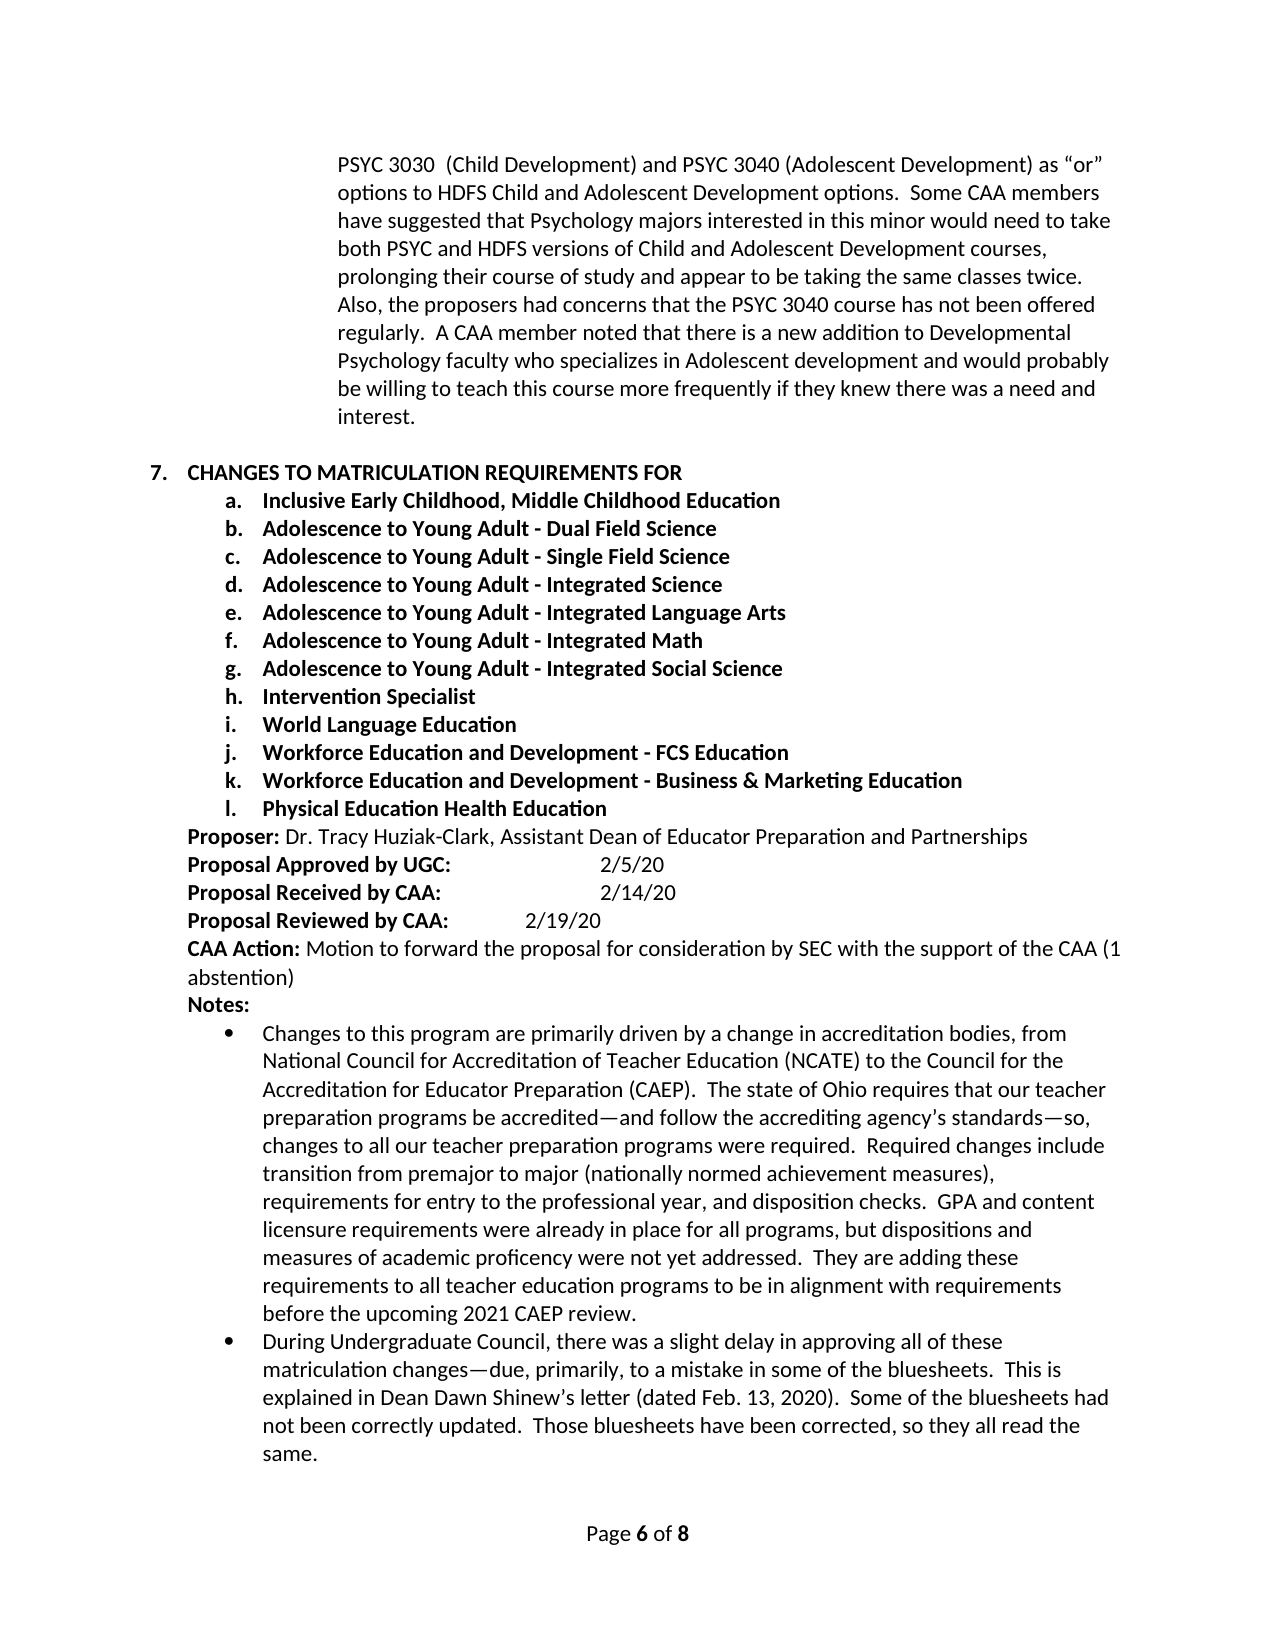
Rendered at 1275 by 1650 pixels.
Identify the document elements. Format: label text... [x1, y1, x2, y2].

list Adolescence to Young Adult - Integrated Social Science [225, 654, 1125, 682]
list World Language Education [225, 710, 1125, 738]
text Proposer: Dr. Tracy Huziak-Clark, Assistant Dean of Educator Preparation and Partnerships [187, 822, 1125, 851]
text CAA Action: Motion to forward the proposal for consideration by SEC with the support of the CAA (1 abstention) [187, 934, 1125, 991]
list Adolescence to Young Adult - Integrated Language Arts [225, 598, 1125, 626]
list CHANGES TO MATRICULATION REQUIREMENTS FOR [150, 458, 1125, 486]
list Intervention Specialist [225, 682, 1125, 710]
text Proposal Received by CAA: 2/14/20 [187, 878, 1125, 907]
list During Undergraduate Council, there was a slight delay in approving all of these matriculation changes—due, primarily, to a mistake in some of the bluesheets. This is explained in Dean Dawn Shinew’s letter (dated Feb. 13, 2020). Some of the bluesheets had not been correctly updated. Those bluesheets have been corrected, so they all read the same. [225, 1327, 1125, 1467]
text Notes: [187, 991, 1125, 1019]
list Inclusive Early Childhood, Middle Childhood Education [225, 486, 1125, 514]
list Changes to this program are primarily driven by a change in accreditation bodies, from National Council for Accreditation of Teacher Education (NCATE) to the Council for the Accreditation for Educator Preparation (CAEP). The state of Ohio requires that our teacher preparation programs be accredited—and follow the accrediting agency’s standards—so, changes to all our teacher preparation programs were required. Required changes include transition from premajor to major (nationally normed achievement measures), requirements for entry to the professional year, and disposition checks. GPA and content licensure requirements were already in place for all programs, but dispositions and measures of academic proficency were not yet addressed. They are adding these requirements to all teacher education programs to be in alignment with requirements before the upcoming 2021 CAEP review. [225, 1019, 1125, 1327]
list Workforce Education and Development - Business & Marketing Education [225, 766, 1125, 794]
list Adolescence to Young Adult - Integrated Math [225, 626, 1125, 654]
text Proposal Reviewed by CAA: 2/19/20 [187, 907, 1125, 934]
list Physical Education Health Education [225, 794, 1125, 822]
list Workforce Education and Development - FCS Education [225, 738, 1125, 766]
list Adolescence to Young Adult - Integrated Science [225, 570, 1125, 598]
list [300, 150, 1125, 430]
list Adolescence to Young Adult - Single Field Science [225, 542, 1125, 570]
list Adolescence to Young Adult - Dual Field Science [225, 514, 1125, 542]
text Proposal Approved by UGC: 2/5/20 [187, 851, 1125, 878]
